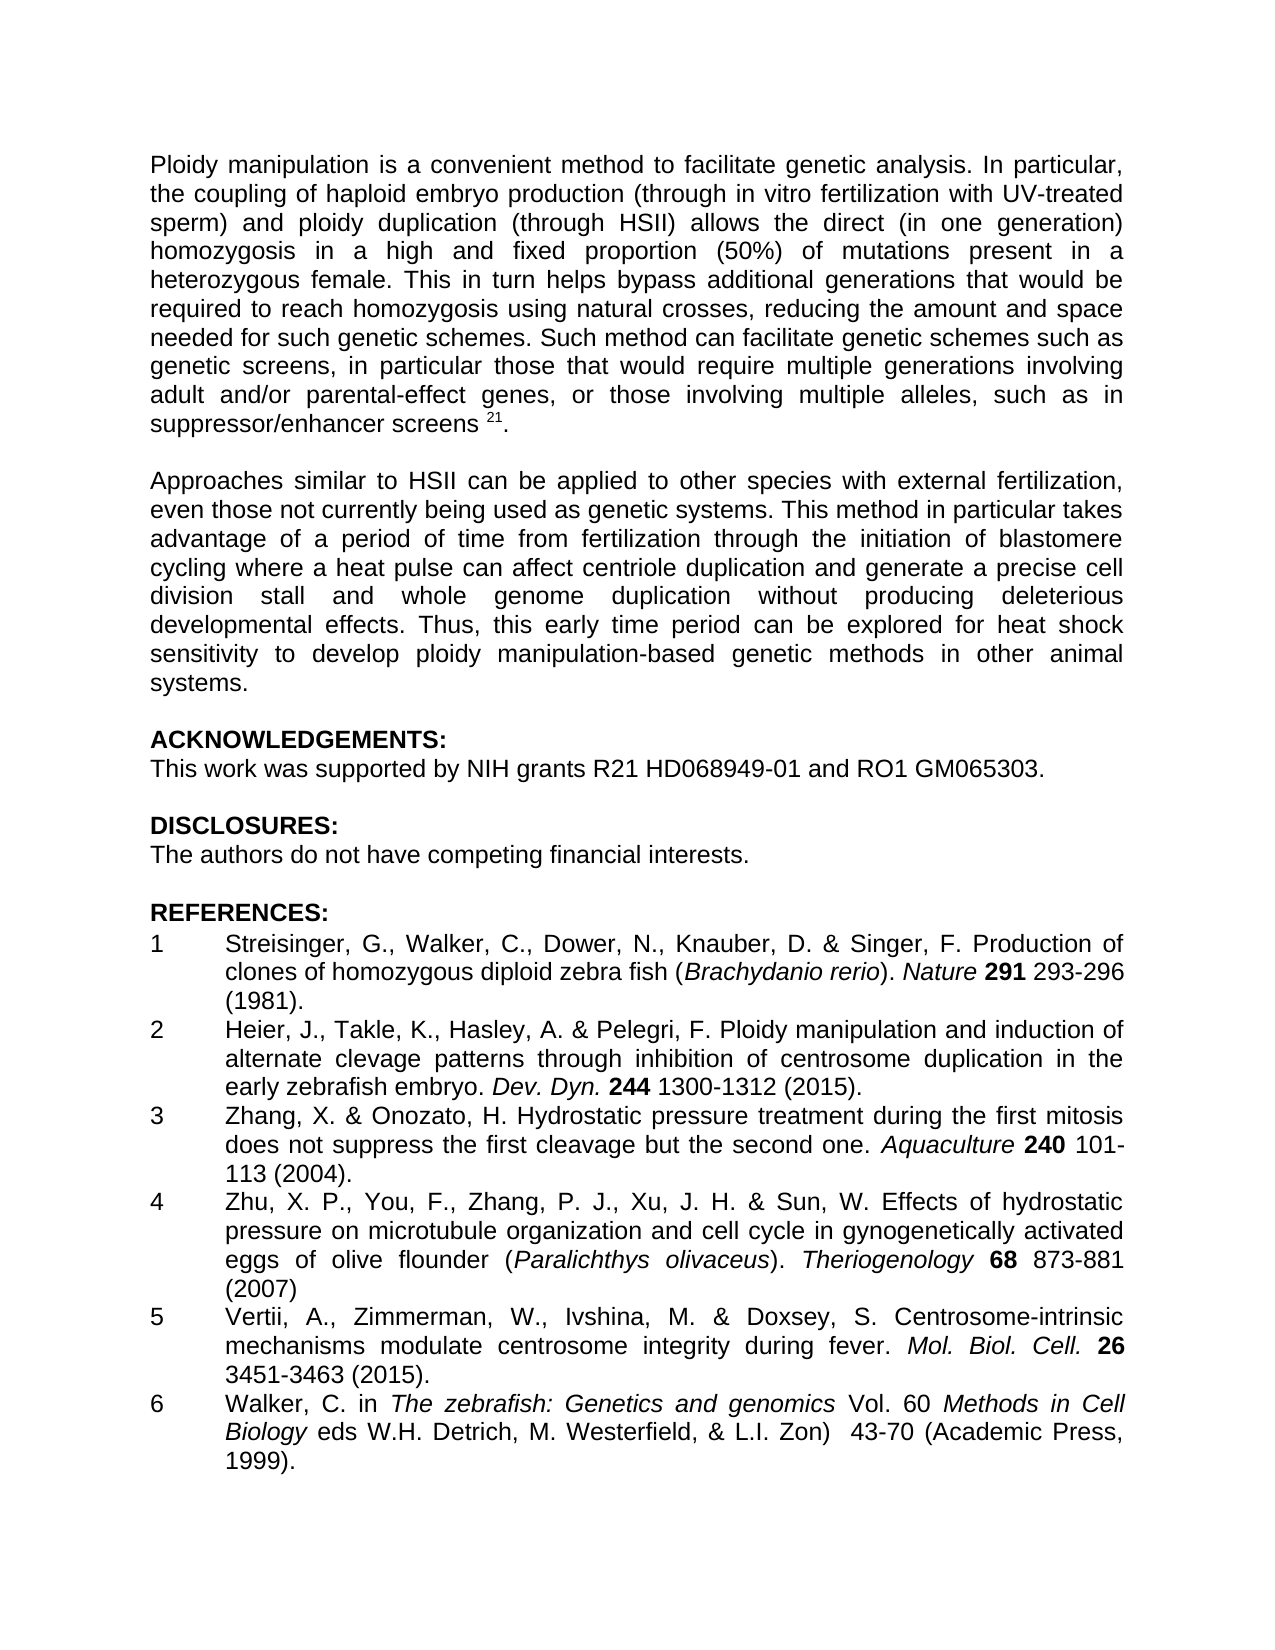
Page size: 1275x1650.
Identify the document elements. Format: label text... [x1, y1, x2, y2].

text Ploidy manipulation is a convenient method to facilitate genetic analysis. In particular, the coupling of haploid embryo production (through in vitro fertilization with UV-treated sperm) and ploidy duplication (through HSII) allows the direct (in one generation) homozygosis in a high and fixed proportion (50%) of mutations present in a heterozygous female. This in turn helps bypass additional generations that would be required to reach homozygosis using natural crosses, reducing the amount and space needed for such genetic schemes. Such method can facilitate genetic schemes such as genetic screens, in particular those that would require multiple generations involving adult and/or parental-effect genes, or those involving multiple alleles, such as in suppressor/enhancer screens 21. [150, 150, 1125, 437]
text This work was supported by NIH grants R21 HD068949-01 and RO1 GM065303. [150, 754, 1125, 782]
text ACKNOWLEDGEMENTS: [150, 725, 1125, 754]
title REFERENCES: [150, 897, 1125, 926]
text 2 Heier, J., Takle, K., Hasley, A. & Pelegri, F. Ploidy manipulation and induction of alternate clevage patterns through inhibition of centrosome duplication in the early zebrafish embryo. Dev. Dyn. 244 1300-1312 (2015). [150, 1015, 1125, 1101]
text 3 Zhang, X. & Onozato, H. Hydrostatic pressure treatment during the first mitosis does not suppress the first cleavage but the second one. Aquaculture 240 101-113 (2004). [150, 1101, 1125, 1187]
text 1 Streisinger, G., Walker, C., Dower, N., Knauber, D. & Singer, F. Production of clones of homozygous diploid zebra fish (Brachydanio rerio). Nature 291 293-296 (1981). [150, 928, 1125, 1015]
text DISCLOSURES: [150, 811, 1125, 840]
text Approaches similar to HSII can be applied to other species with external fertilization, even those not currently being used as genetic systems. This method in particular takes advantage of a period of time from fertilization through the initiation of blastomere cycling where a heat pulse can affect centriole duplication and generate a precise cell division stall and whole genome duplication without producing deleterious developmental effects. Thus, this early time period can be explored for heat shock sensitivity to develop ploidy manipulation-based genetic methods in other animal systems. [150, 466, 1125, 696]
text 4 Zhu, X. P., You, F., Zhang, P. J., Xu, J. H. & Sun, W. Effects of hydrostatic pressure on microtubule organization and cell cycle in gynogenetically activated eggs of olive flounder (Paralichthys olivaceus). Theriogenology 68 873-881 (2007) [150, 1187, 1125, 1302]
text The authors do not have competing financial interests. [150, 840, 1125, 869]
text 5 Vertii, A., Zimmerman, W., Ivshina, M. & Doxsey, S. Centrosome-intrinsic mechanisms modulate centrosome integrity during fever. Mol. Biol. Cell. 26 3451-3463 (2015). [150, 1302, 1125, 1388]
text 6 Walker, C. in The zebrafish: Genetics and genomics Vol. 60 Methods in Cell Biology eds W.H. Detrich, M. Westerfield, & L.I. Zon) 43-70 (Academic Press, 1999). [150, 1388, 1125, 1475]
